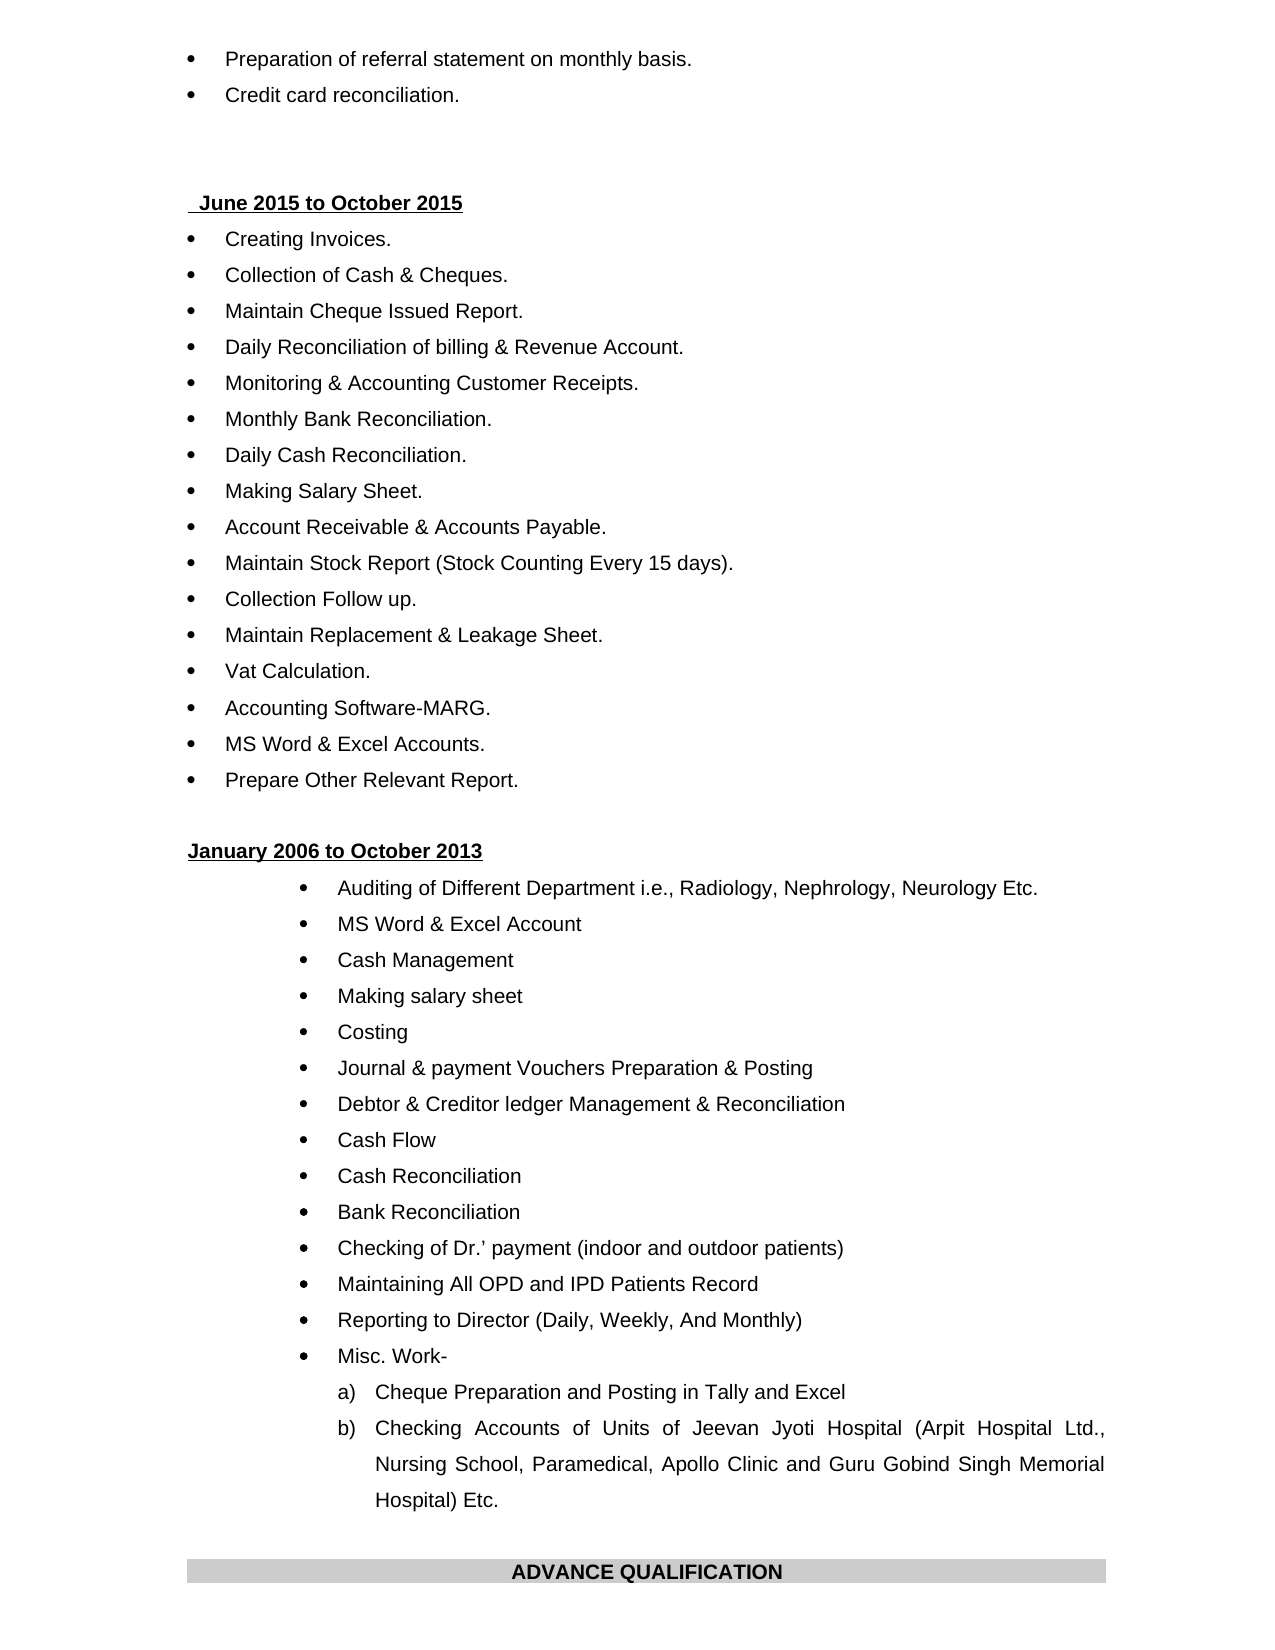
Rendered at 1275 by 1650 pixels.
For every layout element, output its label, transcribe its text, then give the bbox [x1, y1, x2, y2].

list Journal & payment Vouchers Preparation & Posting [300, 1056, 1106, 1079]
list Making Salary Sheet. [187, 479, 1106, 503]
text June 2015 to October 2015 [187, 191, 1106, 215]
list MS Word & Excel Account [300, 911, 1106, 935]
list Cash Reconciliation [300, 1164, 1106, 1188]
list Cash Management [300, 947, 1106, 971]
list Prepare Other Relevant Report. [187, 767, 1106, 791]
list Cheque Preparation and Posting in Tally and Excel [337, 1380, 1106, 1404]
list MS Word & Excel Accounts. [187, 731, 1106, 755]
list Monitoring & Accounting Customer Receipts. [187, 371, 1106, 395]
list Debtor & Creditor ledger Management & Reconciliation [300, 1092, 1106, 1116]
list Accounting Software-MARG. [187, 695, 1106, 719]
list Checking Accounts of Units of Jeevan Jyoti Hospital (Arpit Hospital Ltd., Nursing School, Paramedical, Apollo Clinic and Guru Gobind Singh Memorial Hospital) Etc. [337, 1416, 1106, 1512]
list Preparation of referral statement on monthly basis. [187, 47, 1106, 71]
list Cash Flow [300, 1128, 1106, 1152]
list Maintain Stock Report (Stock Counting Every 15 days). [187, 551, 1106, 575]
list Checking of Dr.’ payment (indoor and outdoor patients) [300, 1236, 1106, 1260]
text January 2006 to October 2013 [187, 839, 1106, 863]
list Maintaining All OPD and IPD Patients Record [300, 1272, 1106, 1296]
list Credit card reconciliation. [187, 83, 1106, 107]
list Daily Cash Reconciliation. [187, 443, 1106, 467]
list Misc. Work- [300, 1344, 1106, 1368]
list Creating Invoices. [187, 227, 1106, 251]
list Making salary sheet [300, 983, 1106, 1007]
list Maintain Cheque Issued Report. [187, 299, 1106, 323]
list Auditing of Different Department i.e., Radiology, Nephrology, Neurology Etc. [300, 875, 1106, 899]
list Maintain Replacement & Leakage Sheet. [187, 623, 1106, 647]
list Monthly Bank Reconciliation. [187, 407, 1106, 431]
list Account Receivable & Accounts Payable. [187, 515, 1106, 539]
text ADVANCE QUALIFICATION [187, 1559, 1106, 1583]
list Vat Calculation. [187, 659, 1106, 683]
list Collection of Cash & Cheques. [187, 263, 1106, 287]
list Daily Reconciliation of billing & Revenue Account. [187, 335, 1106, 359]
list Reporting to Director (Daily, Weekly, And Monthly) [300, 1308, 1106, 1332]
list Costing [300, 1019, 1106, 1043]
list Collection Follow up. [187, 587, 1106, 611]
list Bank Reconciliation [300, 1200, 1106, 1224]
